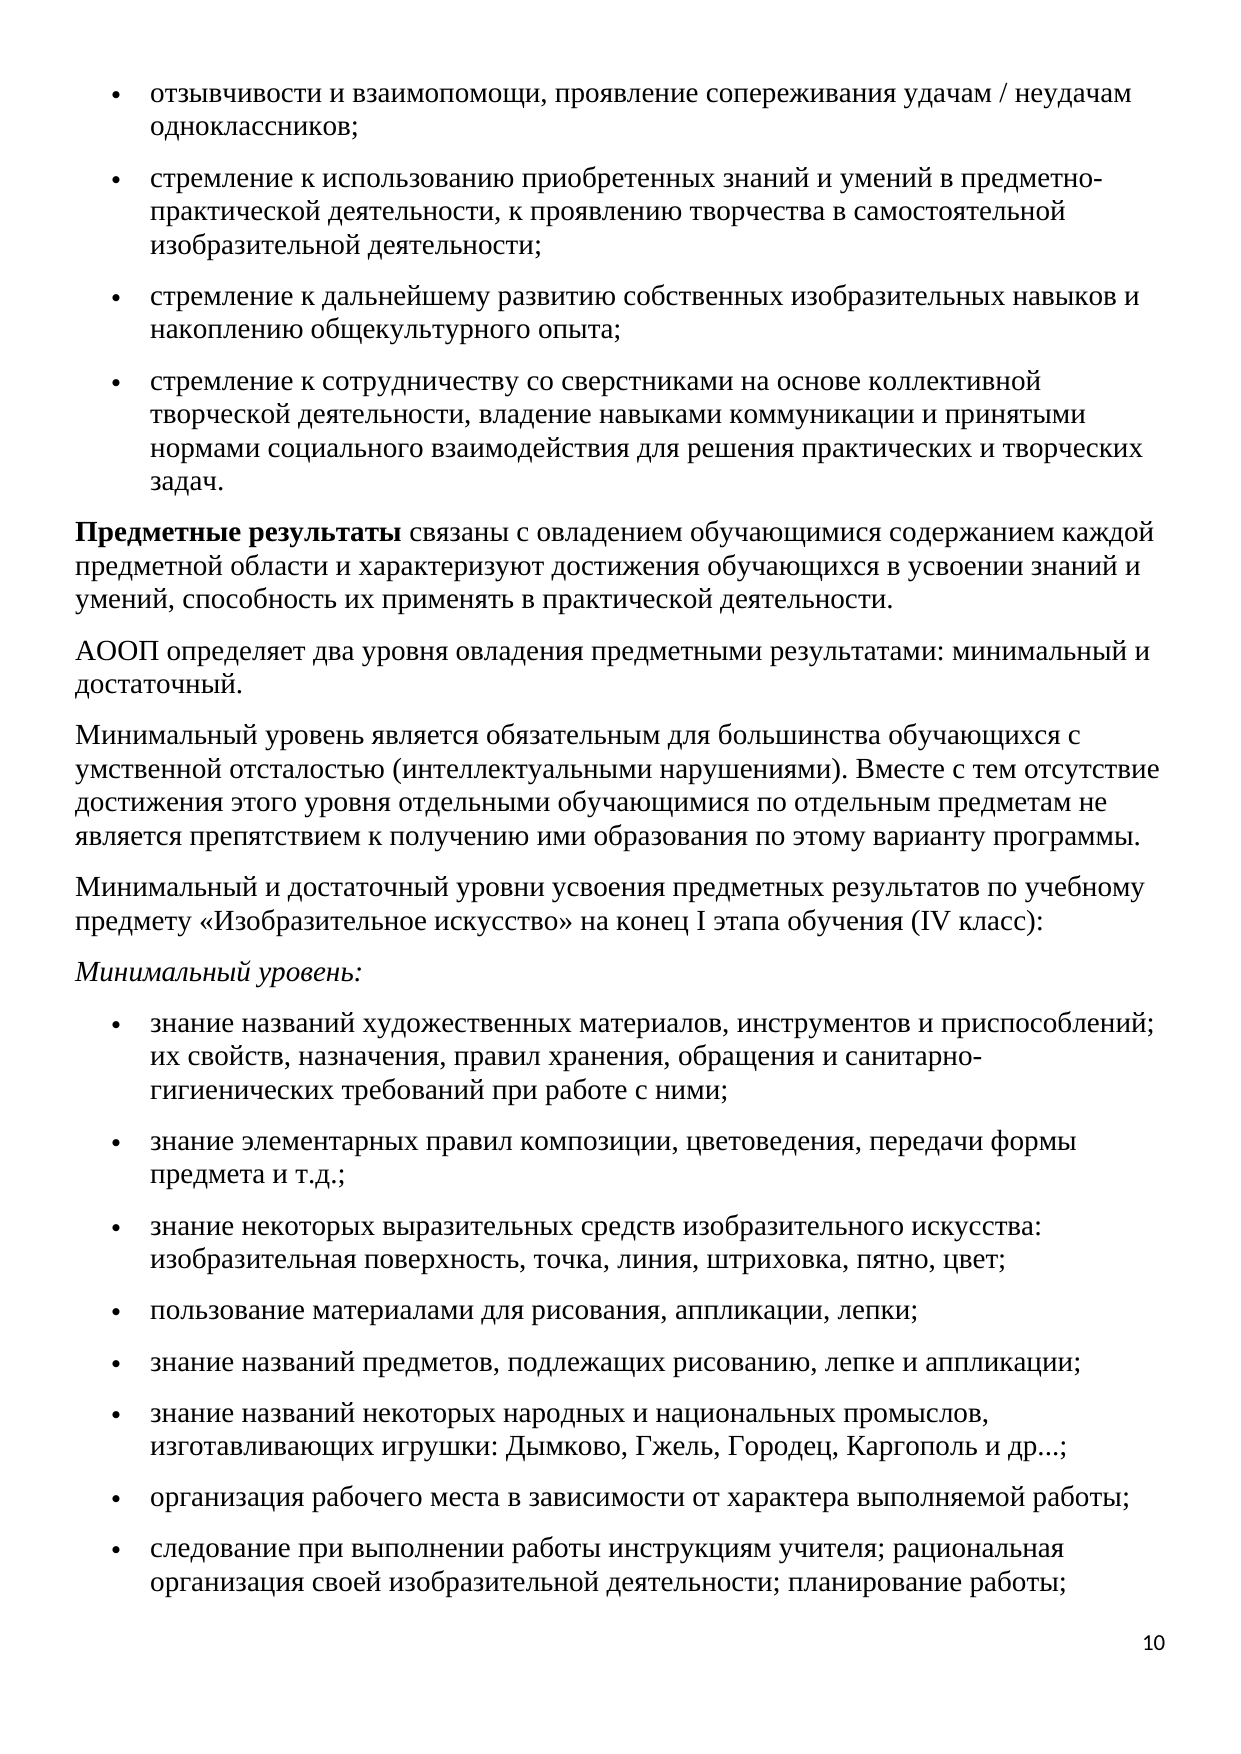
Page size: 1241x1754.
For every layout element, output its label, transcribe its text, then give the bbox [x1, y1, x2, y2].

list пользование материалами для рисования, аппликации, лепки; [112, 1292, 1165, 1326]
list стремление к дальнейшему развитию собственных изобразительных навыков и накоплению общекультурного опыта; [112, 278, 1165, 345]
list знание названий художественных материалов, инструментов и приспособлений; их свойств, назначения, правил хранения, обращения и санитарно-гигиенических требований при работе с ними; [112, 1005, 1165, 1106]
list знание названий некоторых народных и национальных промыслов, изготавливающих игрушки: Дымково, Гжель, Городец, Каргополь и др...; [112, 1395, 1165, 1462]
list стремление к сотрудничеству со сверстниками на основе коллективной творческой деятельности, владение навыками коммуникации и принятыми нормами социального взаимодействия для решения практических и творческих задач. [112, 363, 1165, 497]
list знание названий предметов, подлежащих рисованию, лепке и аппликации; [112, 1344, 1165, 1377]
text Минимальный уровень: [75, 954, 1165, 987]
list стремление к использованию приобретенных знаний и умений в предметно- практической деятельности, к проявлению творчества в самостоятельной изобразительной деятельности; [112, 160, 1165, 260]
list знание элементарных правил композиции, цветоведения, передачи формы предмета и т.д.; [112, 1123, 1165, 1190]
list организация рабочего места в зависимости от характера выполняемой работы; [112, 1479, 1165, 1513]
list отзывчивости и взаимопомощи, проявление сопереживания удачам / неудачам одноклассников; [112, 75, 1165, 142]
text Предметные результаты связаны с овладением обучающимися содержанием каждой предметной области и характеризуют достижения обучающихся в усвоении знаний и умений, способность их применять в практической деятельности. [75, 514, 1165, 615]
text АООП определяет два уровня овладения предметными результатами: минимальный и достаточный. [75, 633, 1165, 700]
text Минимальный и достаточный уровни усвоения предметных результатов по учебному предмету «Изобразительное искусство» на конец I этапа обучения (IV класс): [75, 869, 1165, 936]
text Минимальный уровень является обязательным для большинства обучающихся с умственной отсталостью (интеллектуальными нарушениями). Вместе с тем отсутствие достижения этого уровня отдельными обучающимися по отдельным предметам не является препятствием к получению ими образования по этому варианту программы. [75, 717, 1165, 851]
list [112, 1531, 1165, 1598]
list знание некоторых выразительных средств изобразительного искусства: изобразительная поверхность, точка, линия, штриховка, пятно, цвет; [112, 1208, 1165, 1275]
